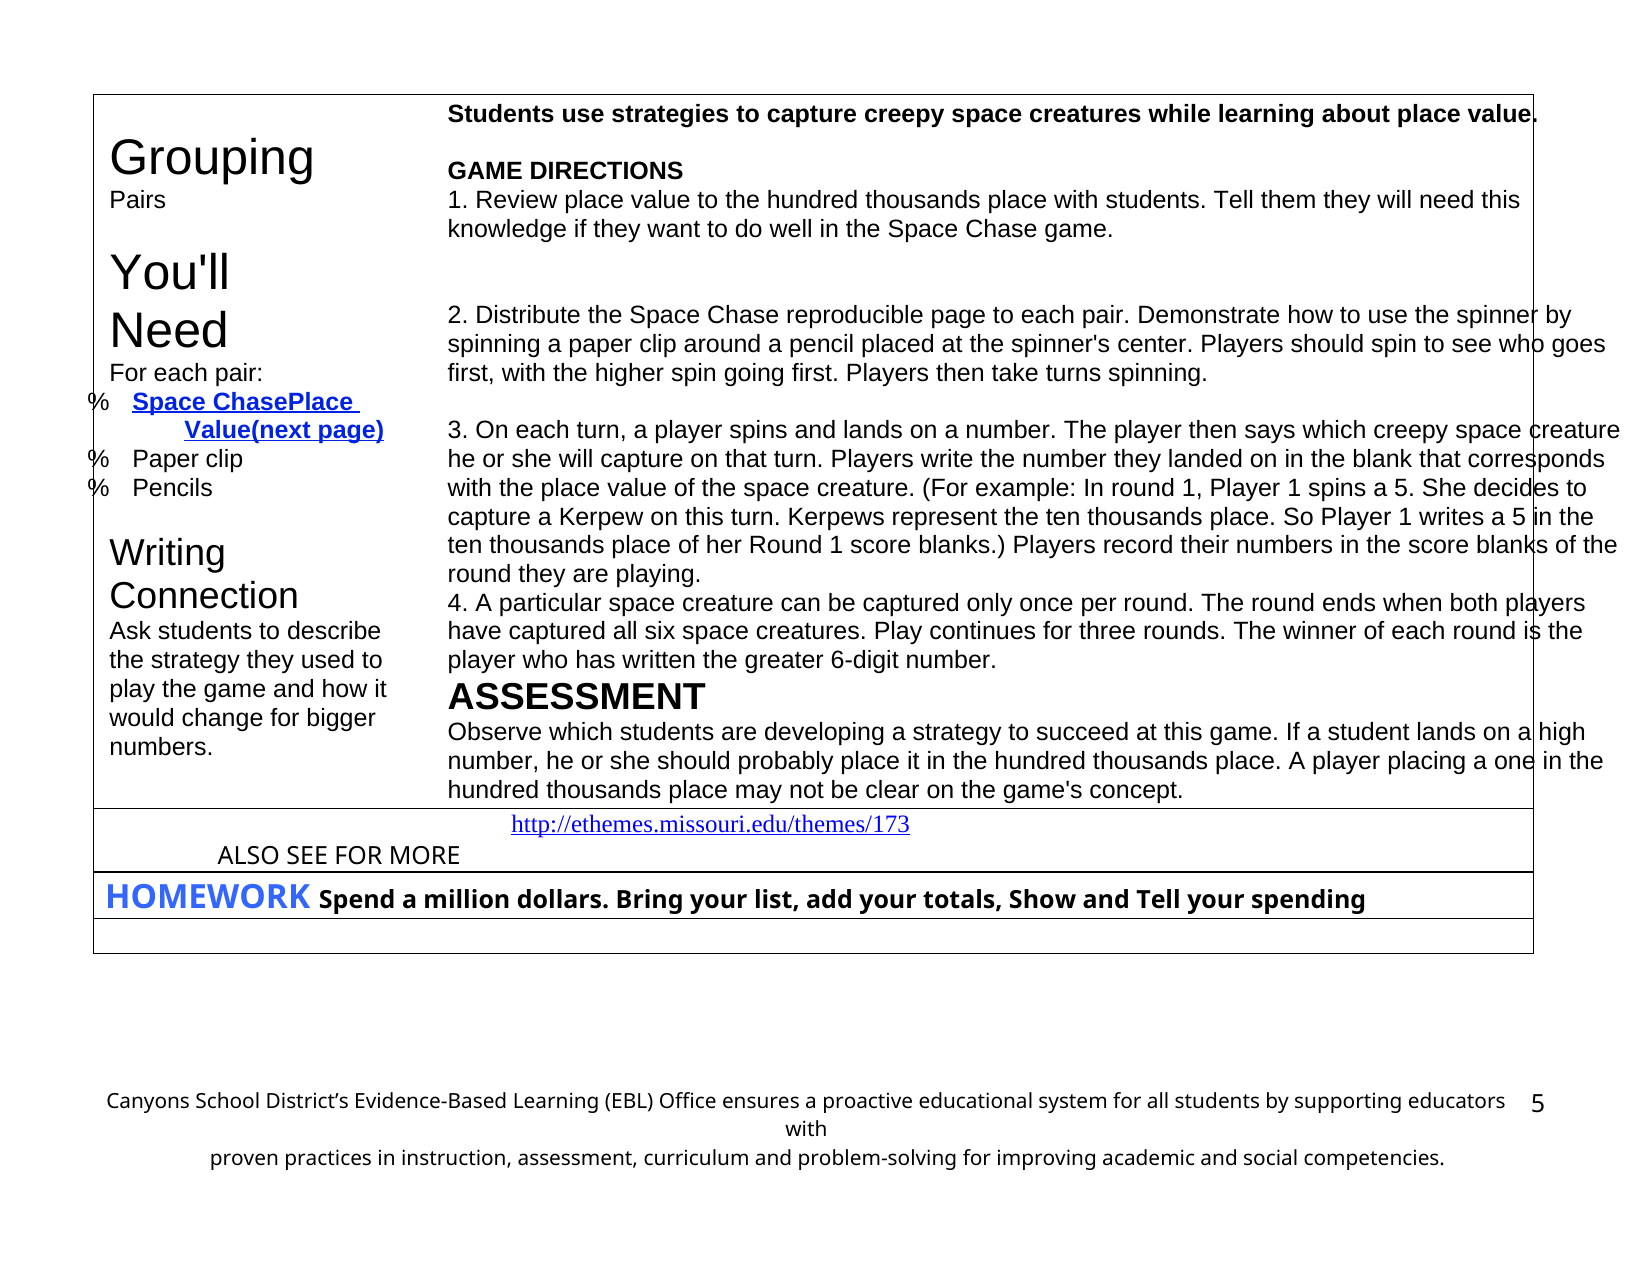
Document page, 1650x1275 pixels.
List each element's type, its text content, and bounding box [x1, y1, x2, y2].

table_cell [94, 95, 1533, 808]
table_cell [94, 919, 1533, 953]
table_cell HOMEWORK Spend a million dollars. Bring your list, add your totals, Show and Tell your spending [94, 873, 1533, 918]
table_cell http://ethemes.missouri.edu/themes/173 ALSO SEE FOR MORE [94, 809, 1533, 871]
